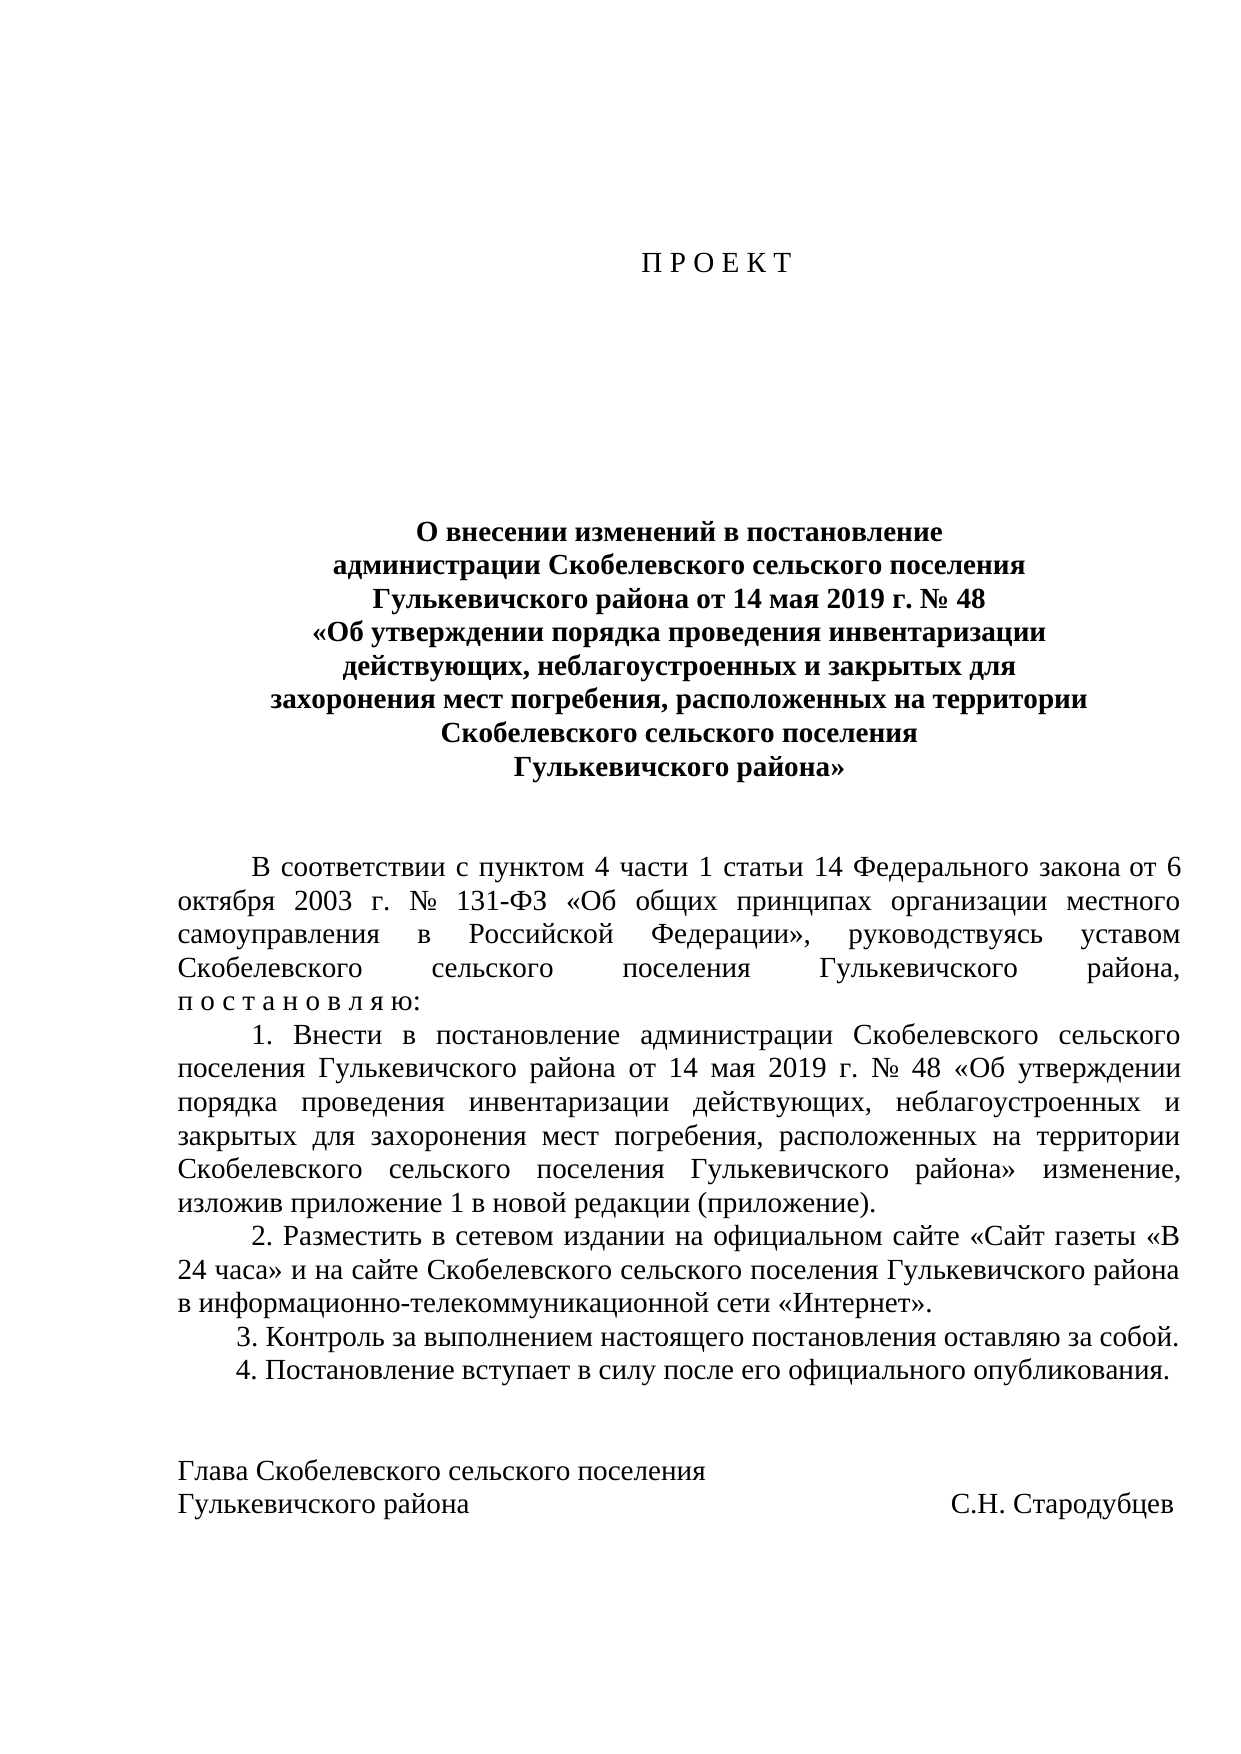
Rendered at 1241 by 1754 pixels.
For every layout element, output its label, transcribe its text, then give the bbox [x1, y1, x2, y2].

text 1. Внести в постановление администрации Скобелевского сельского поселения Гулькевичского района от 14 мая 2019 г. № 48 «Об утверждении порядка проведения инвентаризации действующих, неблагоустроенных и закрытых для захоронения мест погребения, расположенных на территории Скобелевского сельского поселения Гулькевичского района» изменение, изложив приложение 1 в новой редакции (приложение). [177, 1017, 1181, 1218]
text администрации Скобелевского сельского поселения [177, 547, 1181, 581]
text 3. Контроль за выполнением настоящего постановления оставляю за собой. [177, 1319, 1181, 1352]
text О внесении изменений в постановление [177, 514, 1181, 547]
text П Р О Е К Т [177, 246, 1181, 279]
text Гулькевичского района С.Н. Стародубцев [177, 1487, 1181, 1520]
text В соответствии с пунктом 4 части 1 статьи 14 Федерального закона от 6 октября 2003 г. № 131-ФЗ «Об общих принципах организации местного самоуправления в Российской Федерации», руководствуясь уставом Скобелевского сельского поселения Гулькевичского района, п о с т а н о в л я ю: [177, 849, 1181, 1017]
text действующих, неблагоустроенных и закрытых для [177, 648, 1181, 682]
text «Об утверждении порядка проведения инвентаризации [177, 614, 1181, 648]
text 2. Разместить в сетевом издании на официальном сайте «Сайт газеты «В 24 часа» и на сайте Скобелевского сельского поселения Гулькевичского района в информационно-телекоммуникационной сети «Интернет». [177, 1218, 1181, 1319]
text Глава Скобелевского сельского поселения [177, 1453, 1181, 1487]
text 4. Постановление вступает в силу после его официального опубликования. [177, 1352, 1181, 1386]
text Гулькевичского района» [177, 749, 1181, 782]
text захоронения мест погребения, расположенных на территории Скобелевского сельского поселения [177, 682, 1181, 749]
text Гулькевичского района от 14 мая 2019 г. № 48 [177, 581, 1181, 614]
